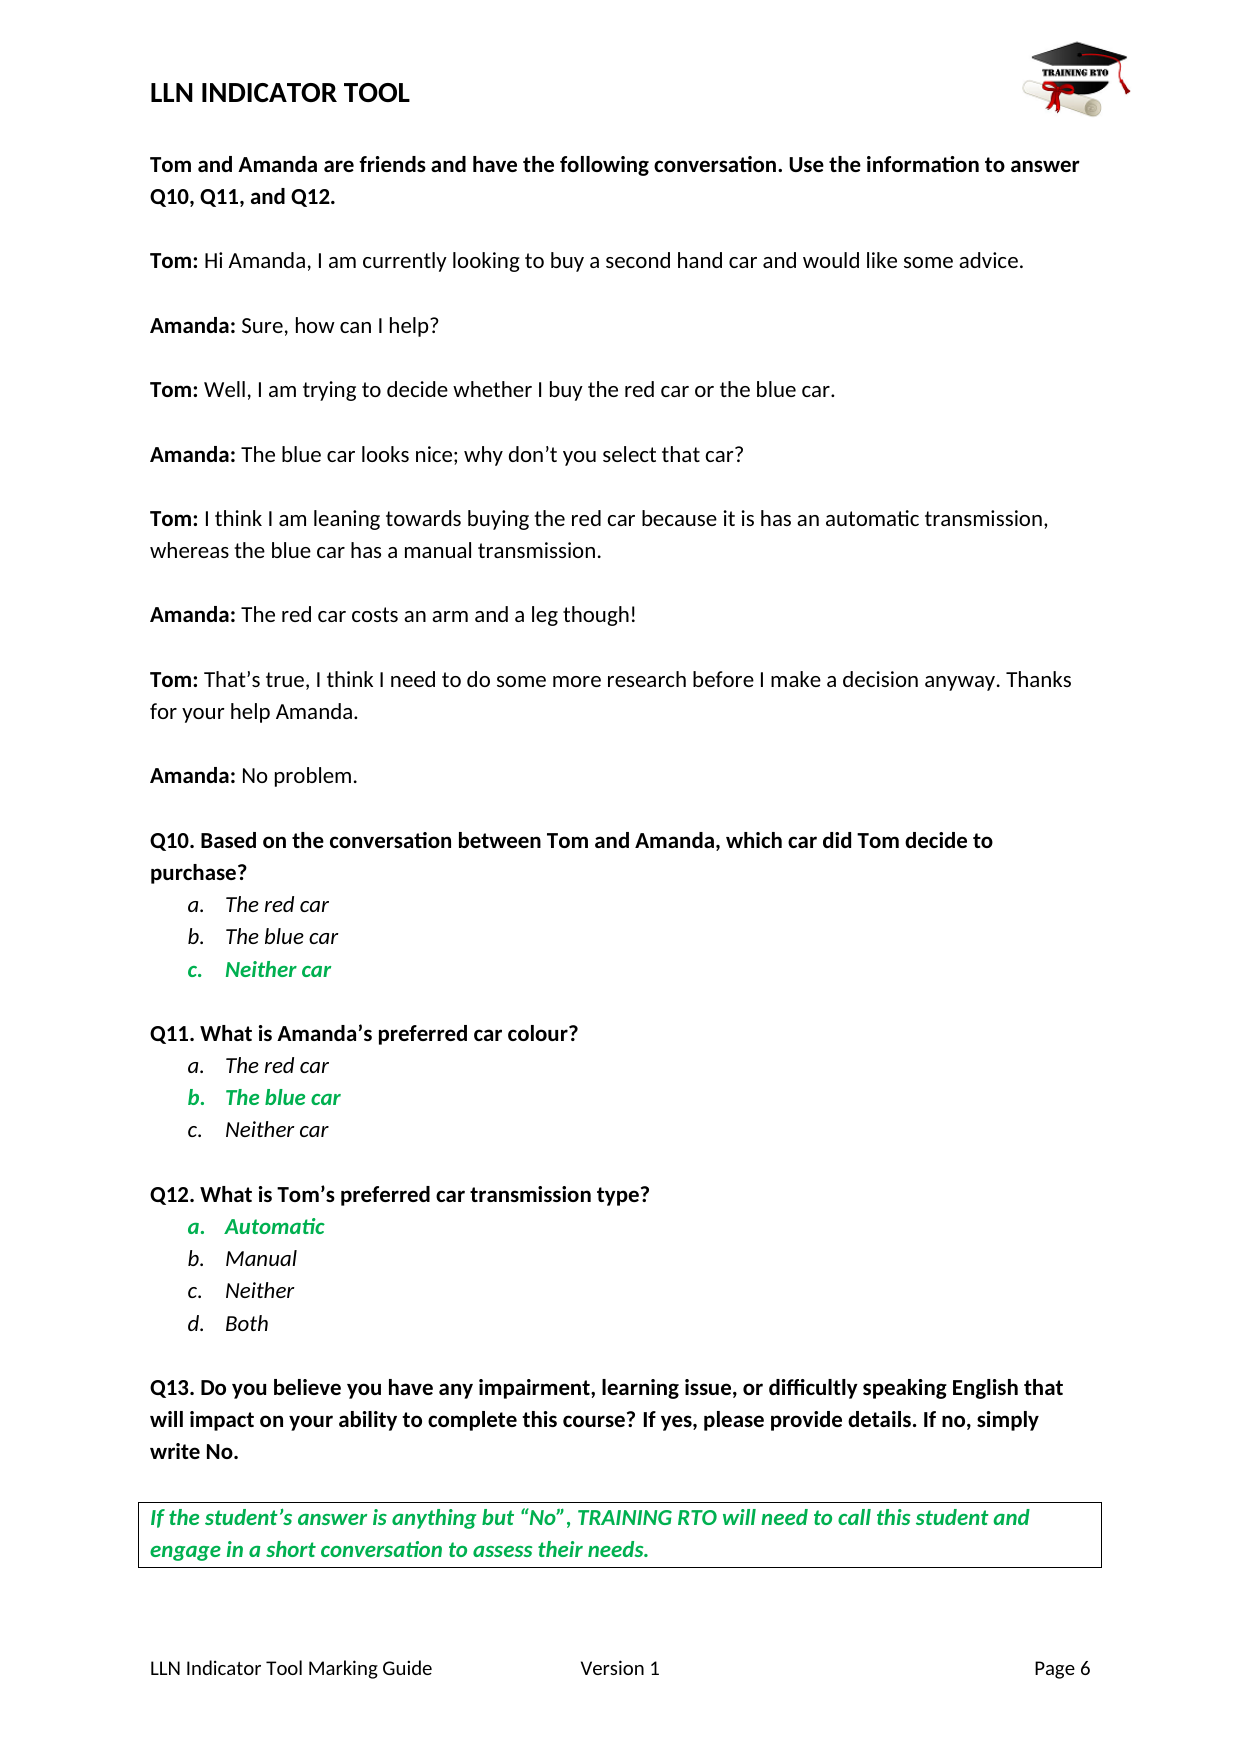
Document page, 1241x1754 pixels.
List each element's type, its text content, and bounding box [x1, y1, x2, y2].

list Automatic [187, 1212, 1090, 1240]
text Tom and Amanda are friends and have the following conversation. Use the information to answer Q10, Q11, and Q12. [150, 150, 1090, 210]
text Amanda: No problem. [150, 762, 1090, 789]
text Q12. What is Tom’s preferred car transmission type? [150, 1180, 1090, 1208]
picture [1011, 30, 1149, 129]
text Tom: Well, I am trying to decide whether I buy the red car or the blue car. [150, 375, 1090, 403]
list Both [187, 1309, 1090, 1337]
table_header If the student’s answer is anything but “No”, TRAINING RTO will need to call this student and engage in a short conversation to assess their needs. [139, 1503, 1101, 1567]
list Neither car [187, 955, 1090, 983]
text Q11. What is Amanda’s preferred car colour? [150, 1019, 1090, 1047]
text Amanda: The blue car looks nice; why don’t you select that car? [150, 440, 1090, 468]
list The blue car [187, 922, 1090, 951]
text Amanda: Sure, how can I help? [150, 311, 1090, 339]
text Q10. Based on the conversation between Tom and Amanda, which car did Tom decide to purchase? [150, 826, 1090, 886]
list The blue car [187, 1083, 1090, 1111]
list Manual [187, 1244, 1090, 1272]
text Amanda: The red car costs an arm and a leg though! [150, 601, 1090, 629]
text Tom: Hi Amanda, I am currently looking to buy a second hand car and would like some advice. [150, 247, 1090, 274]
list The red car [187, 1051, 1090, 1079]
list Neither [187, 1277, 1090, 1304]
text Tom: That’s true, I think I need to do some more research before I make a decision anyway. Thanks for your help Amanda. [150, 665, 1090, 725]
text Q13. Do you believe you have any impairment, learning issue, or difficultly speaking English that will impact on your ability to complete this course? If yes, please provide details. If no, simply write No. [150, 1373, 1090, 1466]
list The red car [187, 890, 1090, 918]
list Neither car [187, 1116, 1090, 1144]
text Tom: I think I am leaning towards buying the red car because it is has an automatic transmission, whereas the blue car has a manual transmission. [150, 504, 1090, 564]
